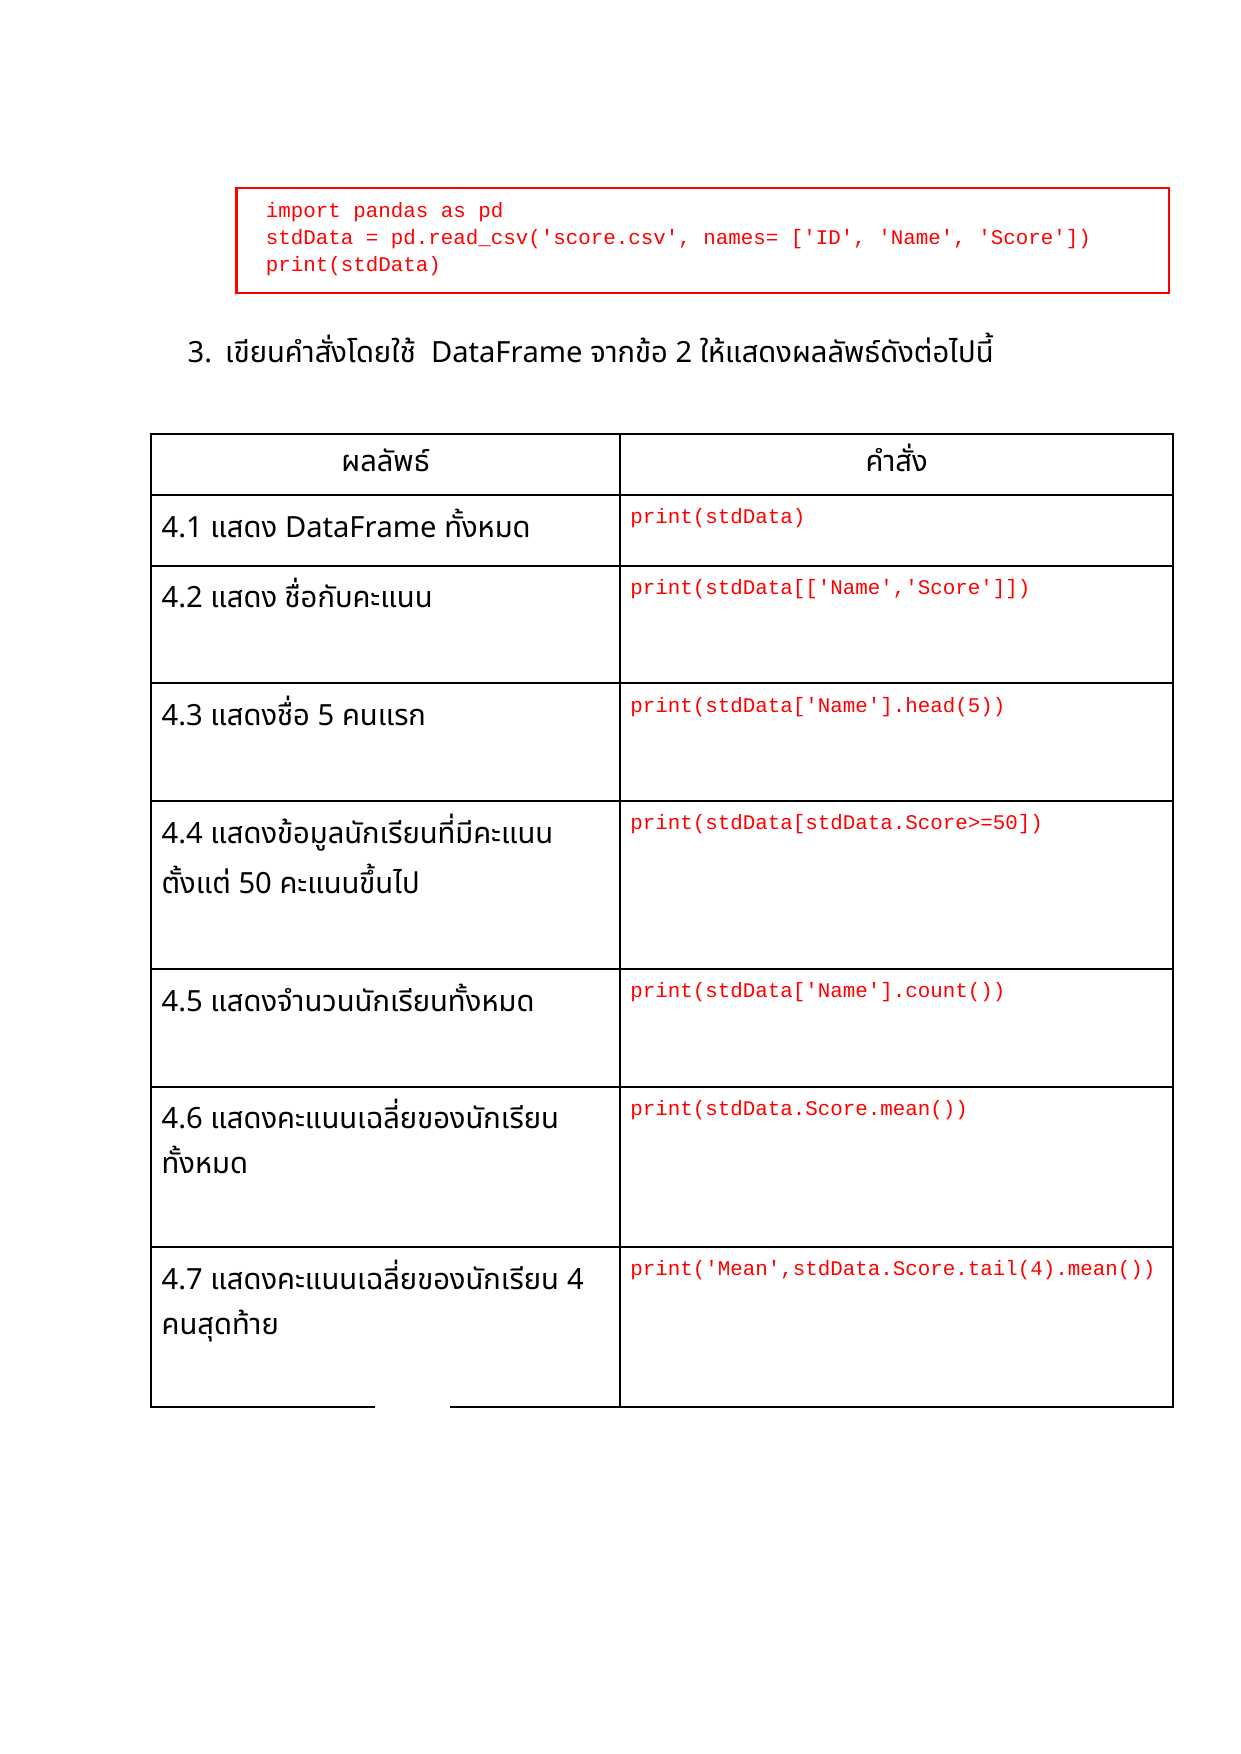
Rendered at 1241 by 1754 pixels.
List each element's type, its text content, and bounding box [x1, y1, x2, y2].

list เขียนคำสั่งโดยใช้ DataFrame จากข้อ 2 ให้แสดงผลลัพธ์ดังต่อไปนี้ [187, 331, 1090, 376]
table_header import pandas as pd stdData = pd.read_csv('score.csv', names= ['ID', 'Name', 'Score']) print(stdData) [238, 189, 1168, 292]
table_cell 4.2 แสดง ชื่อกับคะแนน [152, 567, 619, 682]
table_header คำสั่ง [621, 435, 1172, 494]
table_cell print(stdData) [621, 496, 1172, 564]
table_header ผลลัพธ์ [152, 435, 619, 494]
table_cell 4.6 แสดงคะแนนเฉลี่ยของนักเรียนทั้งหมด [152, 1088, 619, 1246]
table_cell 4.4 แสดงข้อมูลนักเรียนที่มีคะแนนตั้งแต่ 50 คะแนนขึ้นไป [152, 802, 619, 968]
table_cell 4.3 แสดงชื่อ 5 คนแรก [152, 684, 619, 800]
table_cell 4.7 แสดงคะแนนเฉลี่ยของนักเรียน 4 คนสุดท้าย [152, 1248, 619, 1406]
table_cell print(stdData.Score.mean()) [621, 1088, 1172, 1246]
table_cell print(stdData[stdData.Score>=50]) [621, 802, 1172, 968]
table_cell 4.1 แสดง DataFrame ทั้งหมด [152, 496, 619, 564]
table_cell print(stdData[['Name','Score']]) [621, 567, 1172, 682]
table_cell 4.5 แสดงจำนวนนักเรียนทั้งหมด [152, 970, 619, 1086]
table_cell print(stdData['Name'].head(5)) [621, 684, 1172, 800]
table_cell print(stdData['Name'].count()) [621, 970, 1172, 1086]
table_cell print('Mean',stdData.Score.tail(4).mean()) [621, 1248, 1172, 1406]
